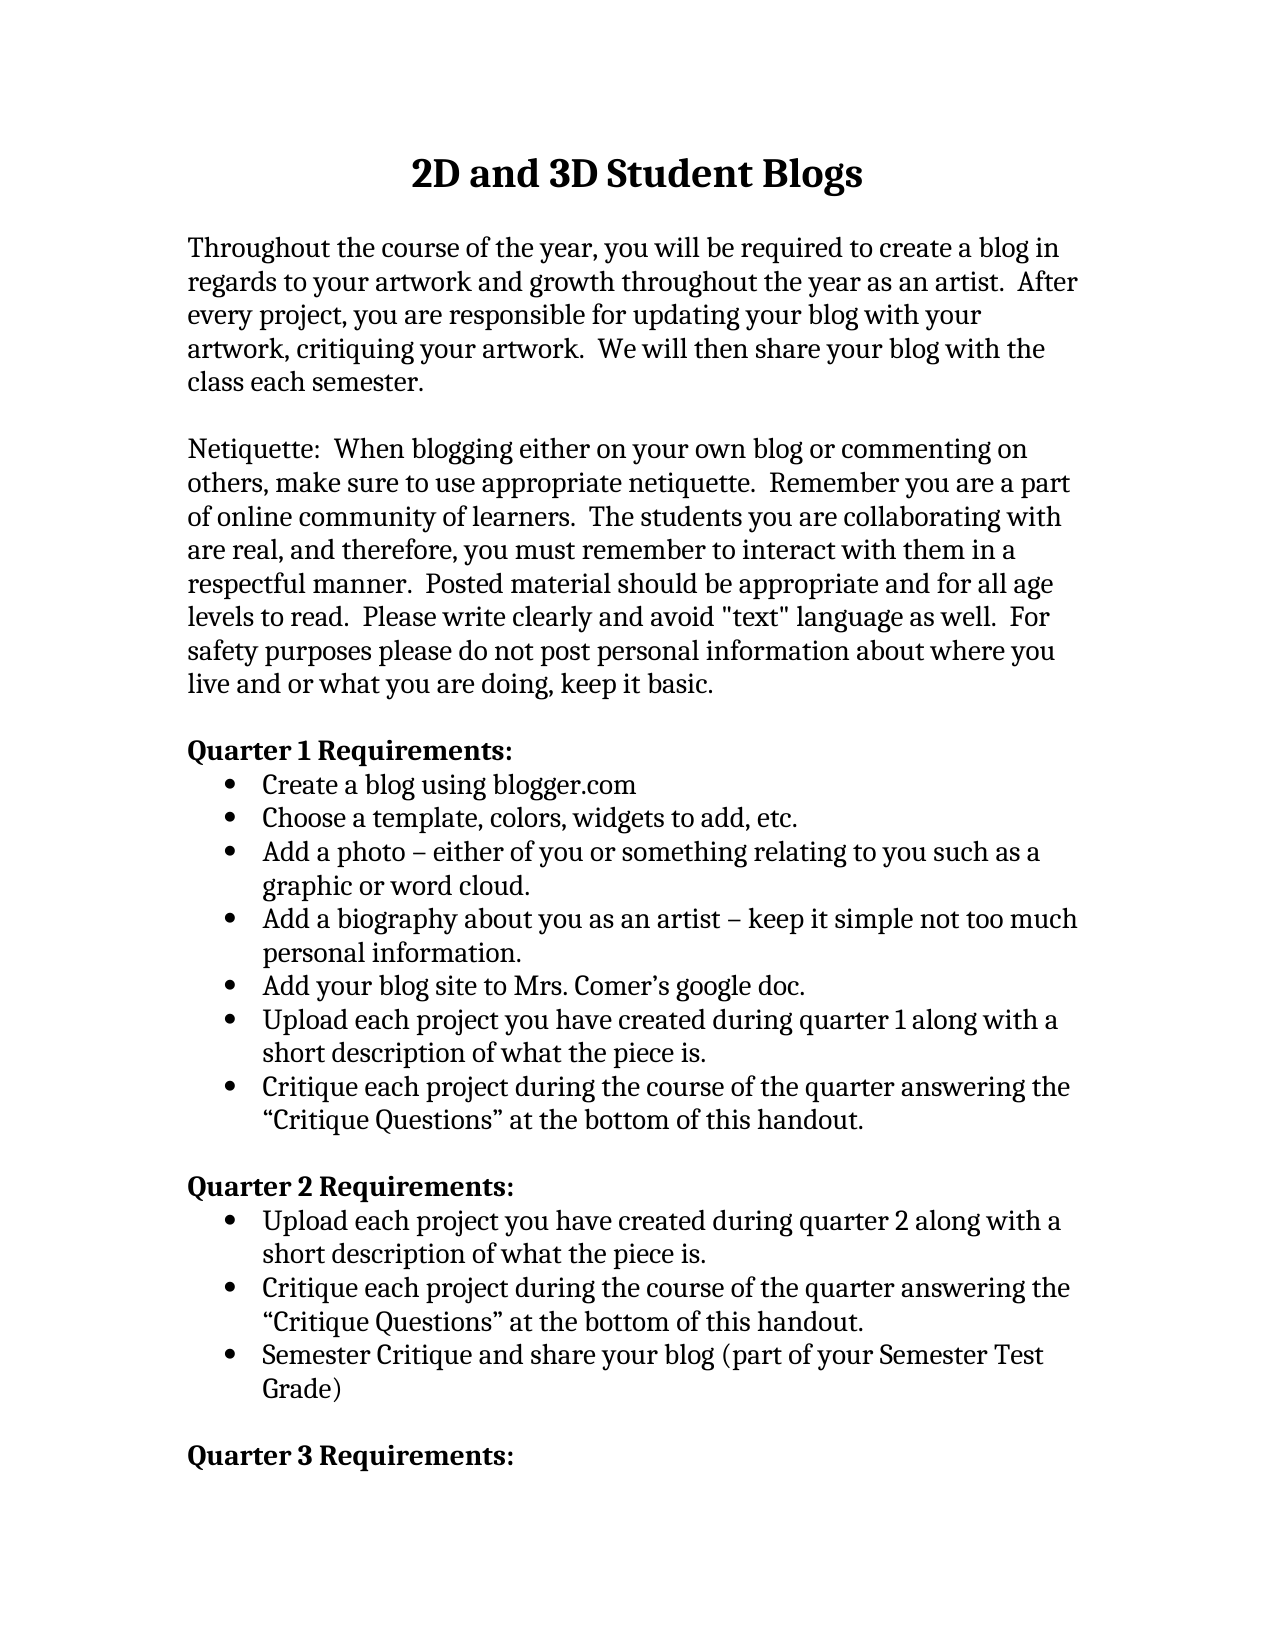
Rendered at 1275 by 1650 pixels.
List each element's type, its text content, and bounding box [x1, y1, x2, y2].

list Semester Critique and share your blog (part of your Semester Test Grade) [225, 1338, 1087, 1405]
list Create a blog using blogger.com [225, 768, 1087, 802]
text Netiquette: When blogging either on your own blog or commenting on others, make sure to use appropriate netiquette. Remember you are a part of online community of learners. The students you are collaborating with are real, and therefore, you must remember to interact with them in a respectful manner. Posted material should be appropriate and for all age levels to read. Please write clearly and avoid "text" language as well. For safety purposes please do not post personal information about where you live and or what you are doing, keep it basic. [187, 433, 1087, 701]
text Throughout the course of the year, you will be required to create a blog in regards to your artwork and growth throughout the year as an artist. After every project, you are responsible for updating your blog with your artwork, critiquing your artwork. We will then share your blog with the class each semester. [187, 231, 1087, 399]
list Add a biography about you as an artist – keep it simple not too much personal information. [225, 902, 1087, 969]
text Quarter 2 Requirements: [187, 1171, 1087, 1204]
text 2D and 3D Student Blogs [187, 150, 1087, 198]
list Upload each project you have created during quarter 2 along with a short description of what the piece is. [225, 1204, 1087, 1271]
list Add your blog site to Mrs. Comer’s google doc. [225, 969, 1087, 1003]
list Upload each project you have created during quarter 1 along with a short description of what the piece is. [225, 1003, 1087, 1070]
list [225, 1271, 1087, 1338]
text Quarter 3 Requirements: [187, 1439, 1087, 1472]
text Quarter 1 Requirements: [187, 734, 1087, 768]
list Choose a template, colors, widgets to add, etc. [225, 802, 1087, 835]
list Add a photo – either of you or something relating to you such as a graphic or word cloud. [225, 835, 1087, 902]
list Critique each project during the course of the quarter answering the “Critique Questions” at the bottom of this handout. [225, 1070, 1087, 1137]
